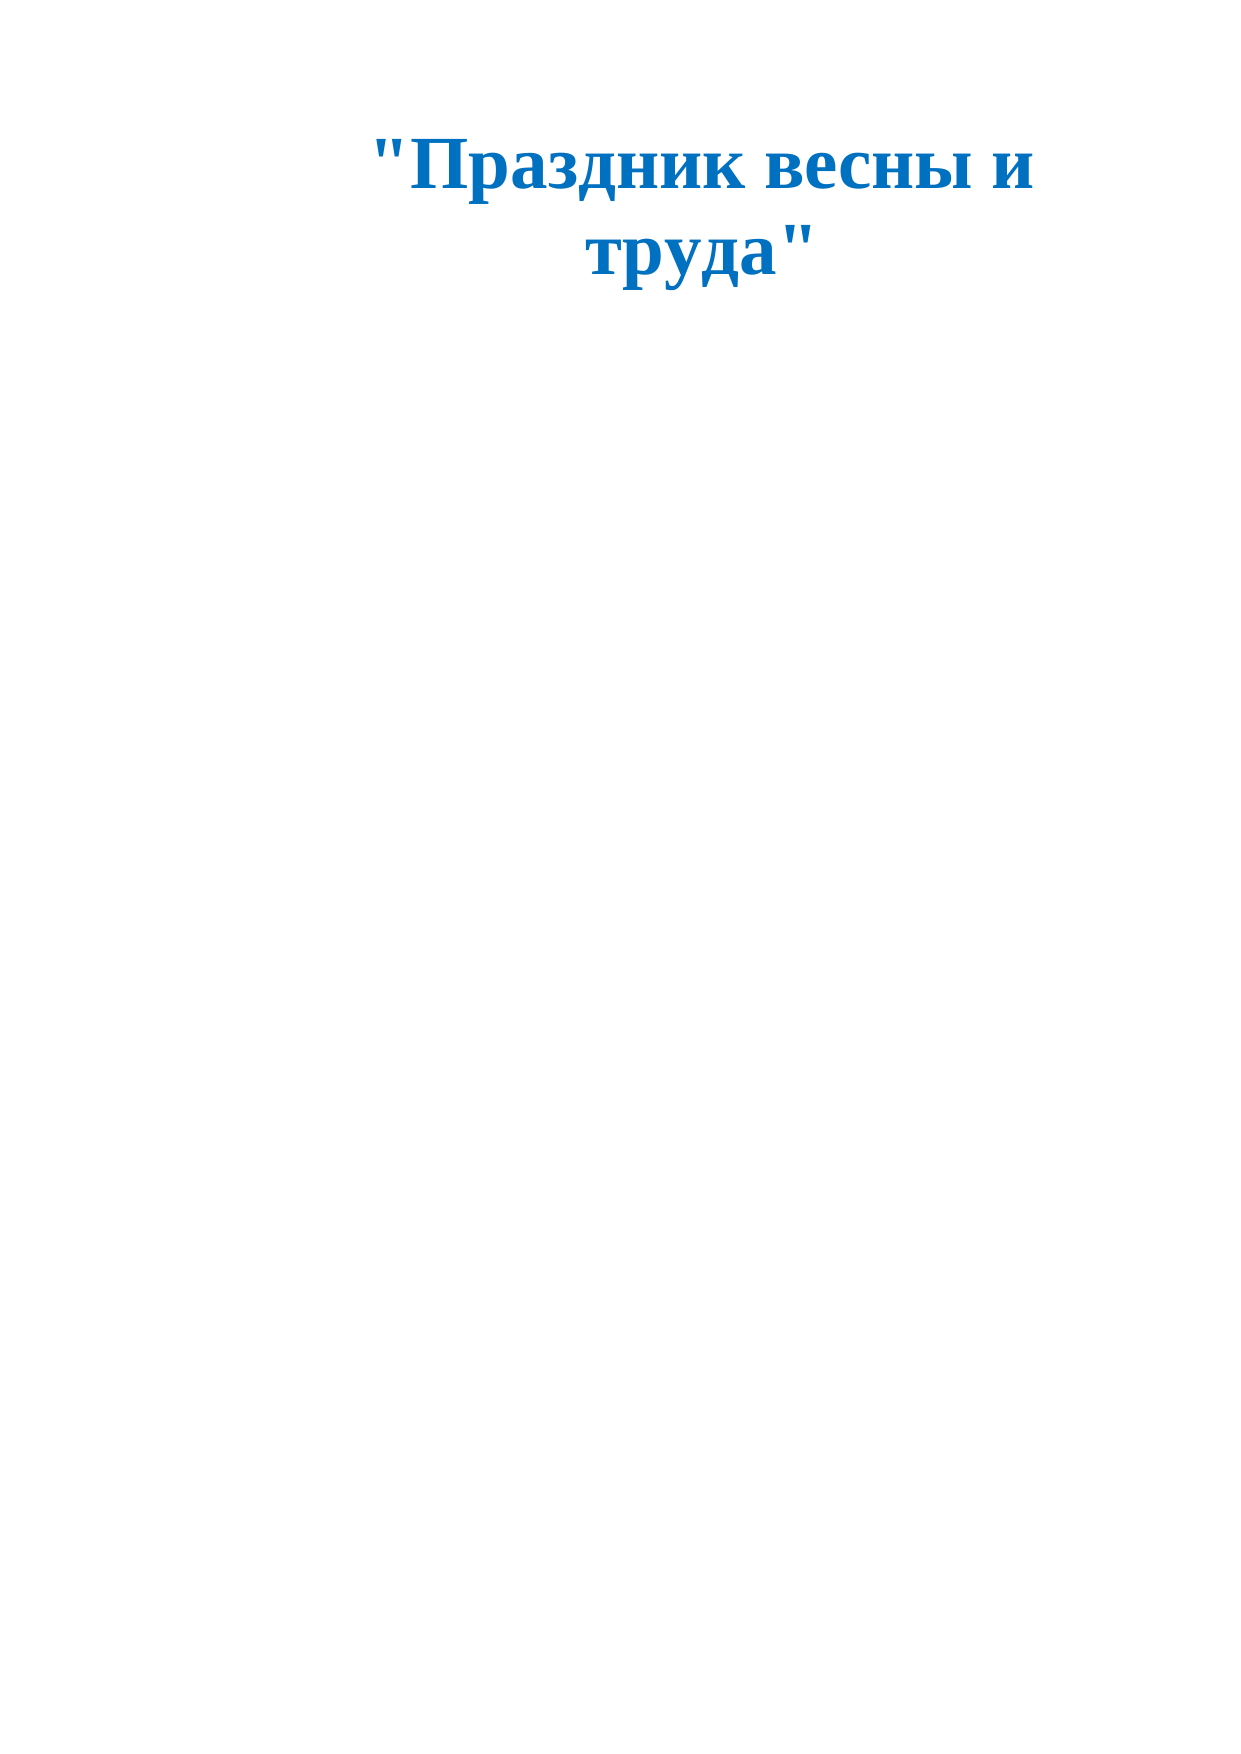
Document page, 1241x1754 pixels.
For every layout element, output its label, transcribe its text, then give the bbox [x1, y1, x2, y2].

text "Праздник весны и труда" [818, 118, 1152, 291]
text "Праздник весны и труда" [252, 118, 585, 291]
